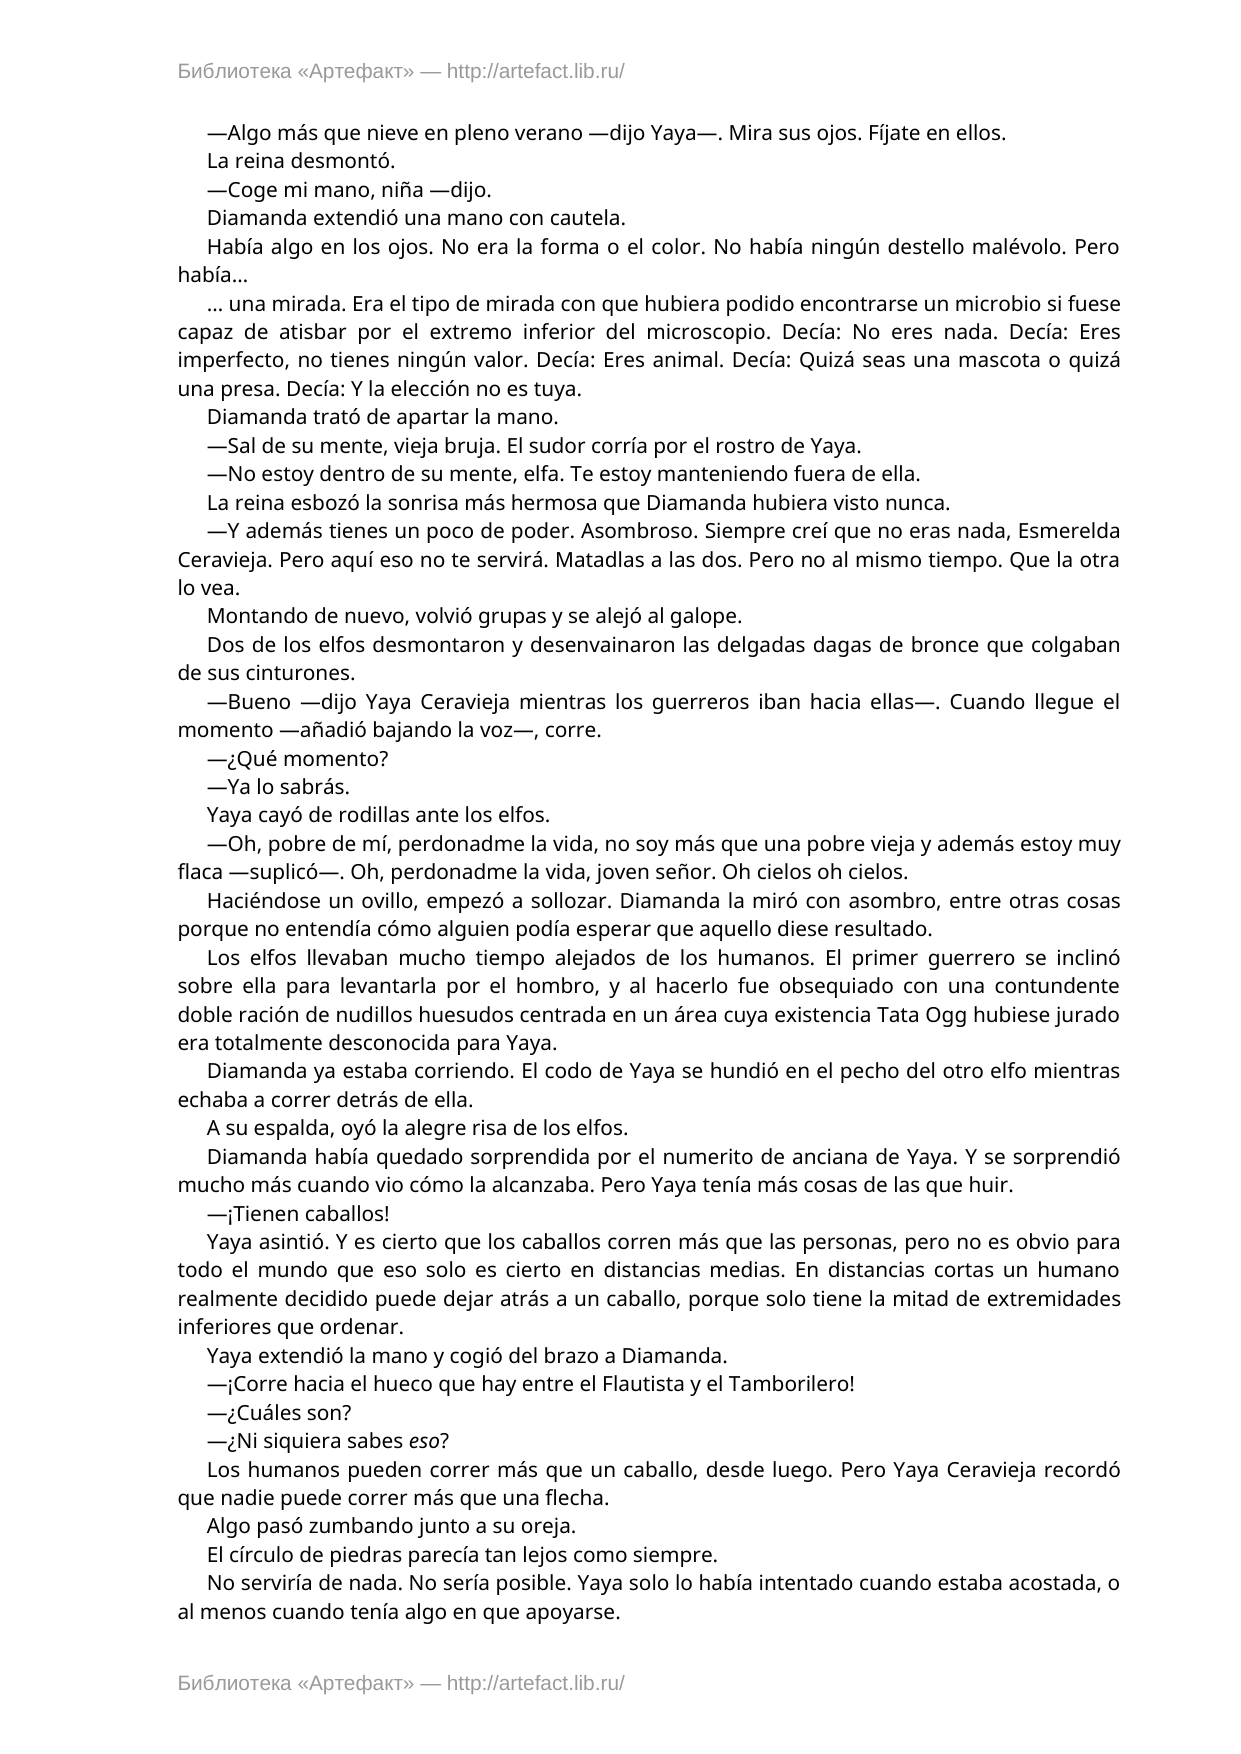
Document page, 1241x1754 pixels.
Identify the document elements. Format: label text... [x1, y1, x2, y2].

text La reina desmontó. [177, 147, 1122, 175]
text El círculo de piedras parecía tan lejos como siempre. [177, 1540, 1122, 1568]
text Diamanda ya estaba corriendo. El codo de Yaya se hundió en el pecho del otro elfo mientras echaba a correr detrás de ella. [177, 1057, 1122, 1113]
text Yaya asintió. Y es cierto que los caballos corren más que las personas, pero no es obvio para todo el mundo que eso solo es cierto en distancias medias. En distancias cortas un humano realmente decidido puede dejar atrás a un caballo, porque solo tiene la mitad de extremidades inferiores que ordenar. [177, 1227, 1122, 1341]
text … una mirada. Era el tipo de mirada con que hubiera podido encontrarse un microbio si fuese capaz de atisbar por el extremo inferior del microscopio. Decía: No eres nada. Decía: Eres imperfecto, no tienes ningún valor. Decía: Eres animal. Decía: Quizá seas una mascota o quizá una presa. Decía: Y la elección no es tuya. [177, 289, 1122, 402]
text La reina esbozó la sonrisa más hermosa que Diamanda hubiera visto nunca. [177, 488, 1122, 516]
text —Bueno —dijo Yaya Ceravieja mientras los guerreros iban hacia ellas—. Cuando llegue el momento —añadió bajando la voz—, corre. [177, 687, 1122, 744]
text —Ya lo sabrás. [177, 772, 1122, 801]
text Diamanda había quedado sorprendida por el numerito de anciana de Yaya. Y se sorprendió mucho más cuando vio cómo la alcanzaba. Pero Yaya tenía más cosas de las que huir. [177, 1142, 1122, 1199]
text —No estoy dentro de su mente, elfa. Te estoy manteniendo fuera de ella. [177, 459, 1122, 488]
text Había algo en los ojos. No era la forma o el color. No había ningún destello malévolo. Pero había… [177, 232, 1122, 289]
text —¿Qué momento? [177, 744, 1122, 772]
text —Y además tienes un poco de poder. Asombroso. Siempre creí que no eras nada, Esmerelda Ceravieja. Pero aquí eso no te servirá. Matadlas a las dos. Pero no al mismo tiempo. Que la otra lo vea. [177, 516, 1122, 602]
text —Oh, pobre de mí, perdonadme la vida, no soy más que una pobre vieja y además estoy muy flaca —suplicó—. Oh, perdonadme la vida, joven señor. Oh cielos oh cielos. [177, 829, 1122, 886]
text Haciéndose un ovillo, empezó a sollozar. Diamanda la miró con asombro, entre otras cosas porque no entendía cómo alguien podía esperar que aquello diese resultado. [177, 886, 1122, 943]
text Los elfos llevaban mucho tiempo alejados de los humanos. El primer guerrero se inclinó sobre ella para levantarla por el hombro, y al hacerlo fue obsequiado con una contundente doble ración de nudillos huesudos centrada en un área cuya existencia Tata Ogg hubiese jurado era totalmente desconocida para Yaya. [177, 943, 1122, 1057]
text Montando de nuevo, volvió grupas y se alejó al galope. [177, 602, 1122, 630]
text —¡Tienen caballos! [177, 1199, 1122, 1227]
text Los humanos pueden correr más que un caballo, desde luego. Pero Yaya Ceravieja recordó que nadie puede correr más que una flecha. [177, 1455, 1122, 1512]
text —¡Corre hacia el hueco que hay entre el Flautista y el Tamborilero! [177, 1369, 1122, 1398]
text —Algo más que nieve en pleno verano —dijo Yaya—. Mira sus ojos. Fíjate en ellos. [177, 118, 1122, 147]
text Yaya extendió la mano y cogió del brazo a Diamanda. [177, 1341, 1122, 1369]
text —¿Ni siquiera sabes eso? [177, 1426, 1122, 1455]
text Dos de los elfos desmontaron y desenvainaron las delgadas dagas de bronce que colgaban de sus cinturones. [177, 630, 1122, 687]
text Algo pasó zumbando junto a su oreja. [177, 1512, 1122, 1540]
text —Sal de su mente, vieja bruja. El sudor corría por el rostro de Yaya. [177, 431, 1122, 459]
text Yaya cayó de rodillas ante los elfos. [177, 801, 1122, 829]
text —¿Cuáles son? [177, 1398, 1122, 1426]
text No serviría de nada. No sería posible. Yaya solo lo había intentado cuando estaba acostada, o al menos cuando tenía algo en que apoyarse. [177, 1568, 1122, 1625]
text A su espalda, oyó la alegre risa de los elfos. [177, 1113, 1122, 1142]
text —Coge mi mano, niña —dijo. [177, 175, 1122, 203]
text Diamanda trató de apartar la mano. [177, 402, 1122, 431]
text Diamanda extendió una mano con cautela. [177, 203, 1122, 232]
